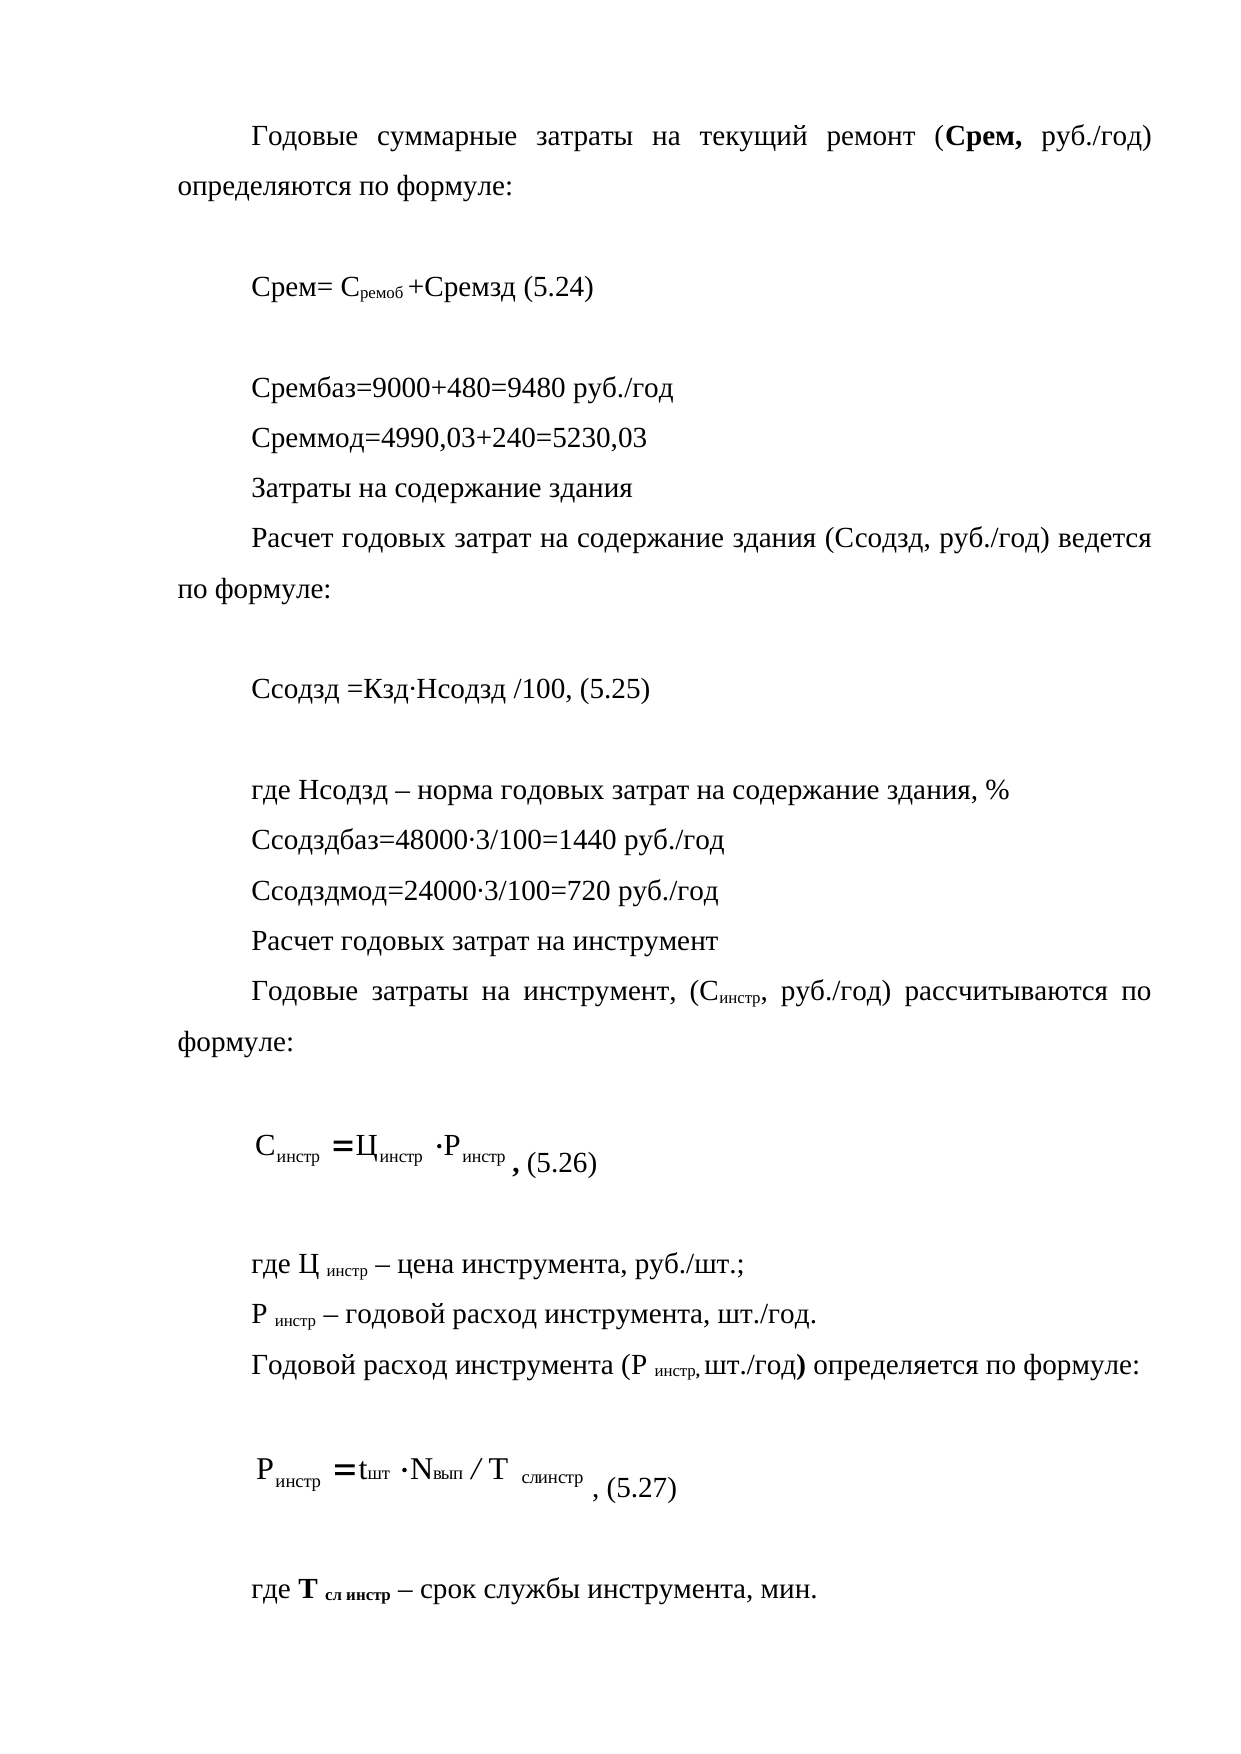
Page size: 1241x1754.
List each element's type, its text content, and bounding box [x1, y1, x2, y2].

text Годовые суммарные затраты на текущий ремонт (Срем, руб./год) определяются по формуле: [177, 118, 1152, 202]
text Годовой расход инструмента (Р инстр, шт./год) определяется по формуле: [177, 1347, 1152, 1380]
text Срембаз=9000+480=9480 руб./год [177, 370, 1152, 403]
text где Нсодзд – норма годовых затрат на содержание здания, % [177, 772, 1152, 806]
text Годовые затраты на инструмент, (Синстр, руб./год) рассчитываются по формуле: [177, 973, 1152, 1057]
text где Т сл инстр – срок службы инструмента, мин. [177, 1571, 1152, 1604]
text Р инстр – годовой расход инструмента, шт./год. [177, 1297, 1152, 1330]
text Срем= Сремоб +Сремзд (5.24) [177, 269, 1152, 303]
text Затраты на содержание здания [177, 470, 1152, 504]
text Ссодзд =Кзд∙Нсодзд /100, (5.25) [177, 672, 1152, 705]
text , (5.27) [177, 1447, 1152, 1504]
text , (5.26) [177, 1124, 1152, 1179]
text Ссодздмод=24000∙3/100=720 руб./год [177, 873, 1152, 906]
text Расчет годовых затрат на инструмент [177, 923, 1152, 957]
text Среммод=4990,03+240=5230,03 [177, 420, 1152, 453]
text где Ц инстр – цена инструмента, руб./шт.; [177, 1246, 1152, 1280]
text Расчет годовых затрат на содержание здания (Ссодзд, руб./год) ведется по формуле: [177, 521, 1152, 604]
text Ссодздбаз=48000∙3/100=1440 руб./год [177, 822, 1152, 856]
